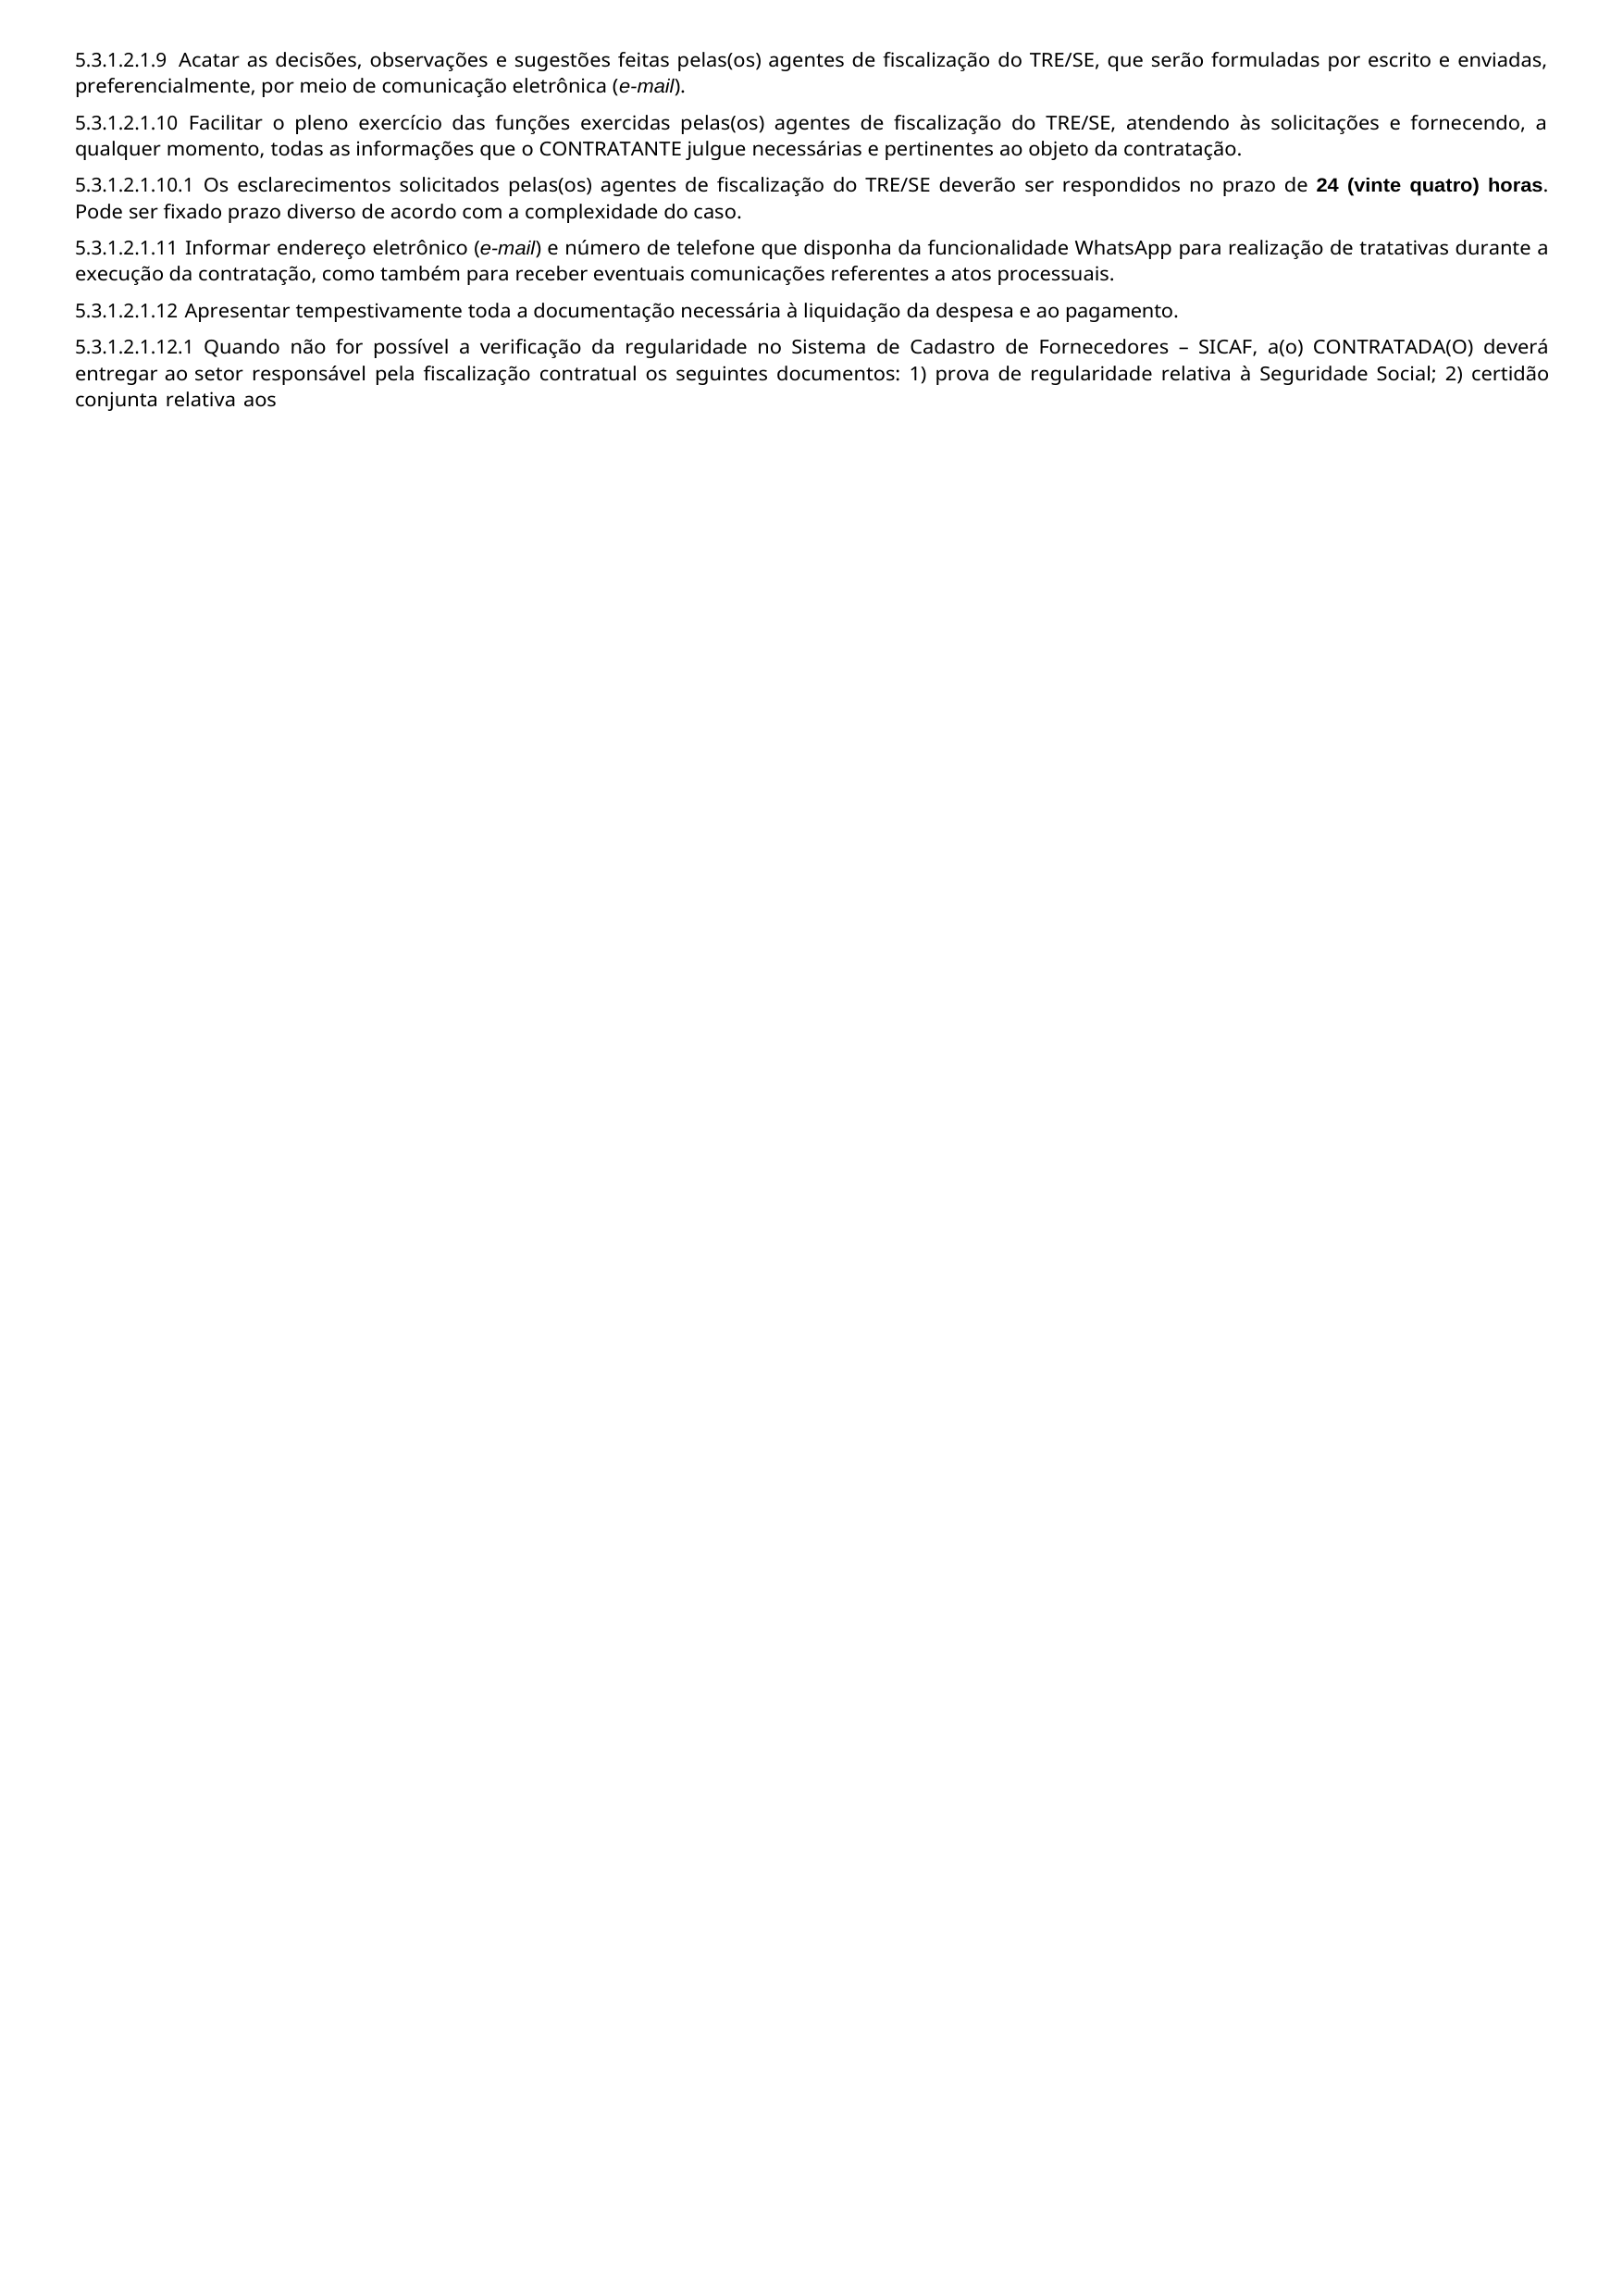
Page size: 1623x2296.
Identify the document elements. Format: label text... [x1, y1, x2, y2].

list Facilitar o pleno exercício das funções exercidas pelas(os) agentes de fiscalização do TRE/SE, atendendo às solicitações e fornecendo, a qualquer momento, todas as informações que o CONTRATANTE julgue necessárias e pertinentes ao objeto da contratação. [75, 109, 1549, 161]
list Apresentar tempestivamente toda a documentação necessária à liquidação da despesa e ao pagamento. [75, 297, 1568, 323]
list Quando não for possível a verificação da regularidade no Sistema de Cadastro de Fornecedores – SICAF, a(o) CONTRATADA(O) deverá entregar ao setor responsável pela fiscalização contratual os seguintes documentos: 1) prova de regularidade relativa à Seguridade Social; 2) certidão conjunta relativa aos [75, 333, 1549, 413]
list Informar endereço eletrônico (e-mail) e número de telefone que disponha da funcionalidade WhatsApp para realização de tratativas durante a execução da contratação, como também para receber eventuais comunicações referentes a atos processuais. [75, 234, 1549, 287]
list Acatar as decisões, observações e sugestões feitas pelas(os) agentes de fiscalização do TRE/SE, que serão formuladas por escrito e enviadas, preferencialmente, por meio de comunicação eletrônica (e-mail). [75, 46, 1549, 99]
list Os esclarecimentos solicitados pelas(os) agentes de fiscalização do TRE/SE deverão ser respondidos no prazo de 24 (vinte quatro) horas. Pode ser fixado prazo diverso de acordo com a complexidade do caso. [75, 171, 1549, 224]
